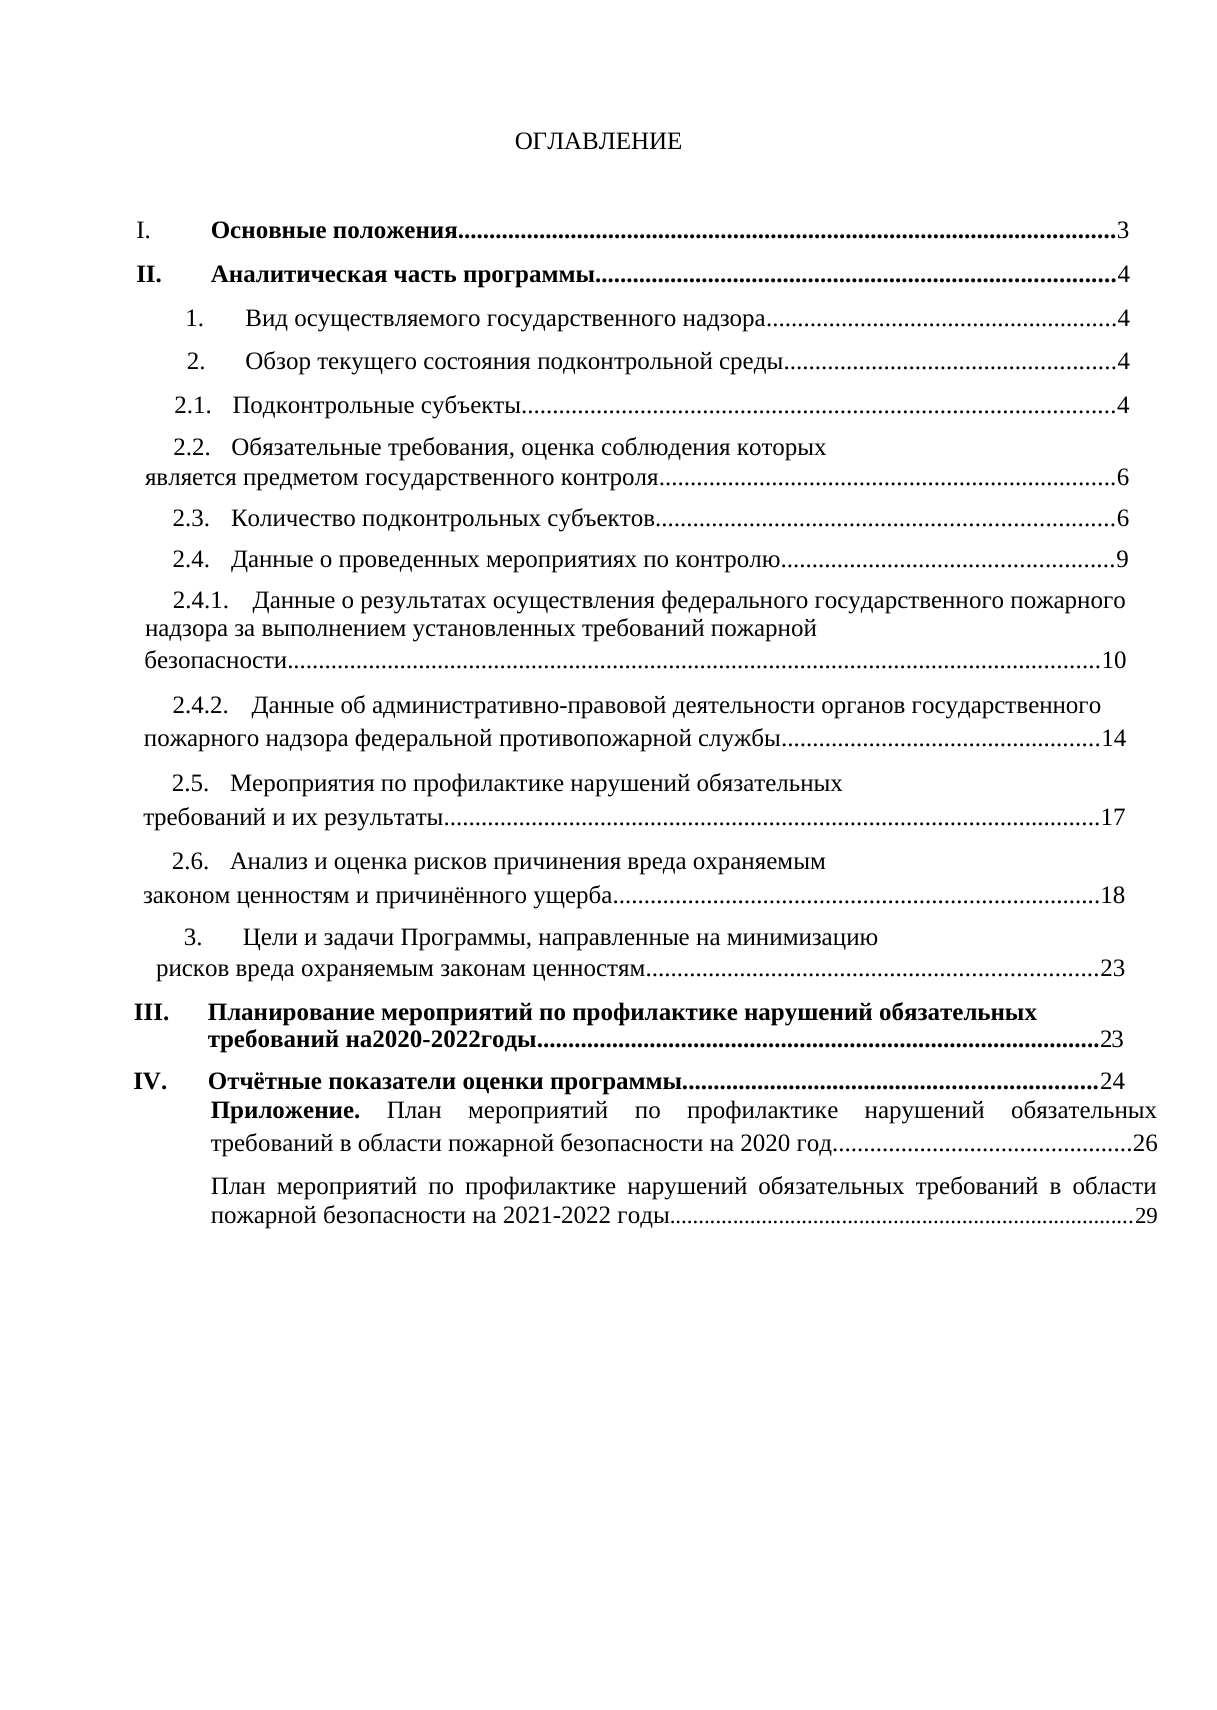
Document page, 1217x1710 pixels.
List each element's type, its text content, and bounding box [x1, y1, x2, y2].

text Приложение. План мероприятий по профилактике нарушений обязательных требований в области пожарной безопасности на 2020 год 26 [211, 1095, 1158, 1157]
text безопасности. 10 [144, 642, 1158, 676]
list Вид осуществляемого государственного надзора 4 [185, 303, 1158, 332]
list Планирование мероприятий по профилактике нарушений обязательных требований на2020-2022годы 23 [134, 998, 1144, 1053]
list Анализ и оценка рисков причинения вреда охраняемым [172, 843, 1158, 876]
text законом ценностям и причинённого ущерба 18 [143, 876, 1158, 910]
list Обзор текущего состояния подконтрольной среды 4 [187, 346, 1158, 375]
list Подконтрольные субъекты 4 [174, 390, 1158, 419]
text требований и их результаты. 17 [143, 798, 1158, 832]
list Цели и задачи Программы, направленные на минимизацию [183, 922, 1158, 951]
list Количество подконтрольных субъектов. 6 [172, 503, 1158, 532]
list Данные о результатах осуществления федерального государственного пожарного надзора за выполнением установленных требований пожарной [145, 585, 1152, 642]
list Данные о проведенных мероприятиях по контролю 9 [172, 544, 1158, 573]
text ОГЛАВЛЕНИЕ [514, 126, 729, 155]
text План мероприятий по профилактике нарушений обязательных требований в области пожарной безопасности на 2021-2022 годы 29 [211, 1171, 1158, 1229]
list Мероприятия по профилактике нарушений обязательных [172, 765, 1158, 798]
list Аналитическая часть программы 4 [136, 259, 1158, 287]
list Обязательные требования, оценка соблюдения которых [173, 432, 1158, 461]
list Данные об административно-правовой деятельности органов государственного пожарного надзора федеральной противопожарной службы 14 [144, 687, 1152, 753]
text является предметом государственного контроля 6 [145, 462, 1158, 490]
text І. Основные положения 3 [136, 215, 1158, 244]
text рисков вреда охраняемым законам ценностям 23 [156, 953, 1158, 982]
list Отчётные показатели оценки программы. 24 [133, 1066, 1158, 1095]
